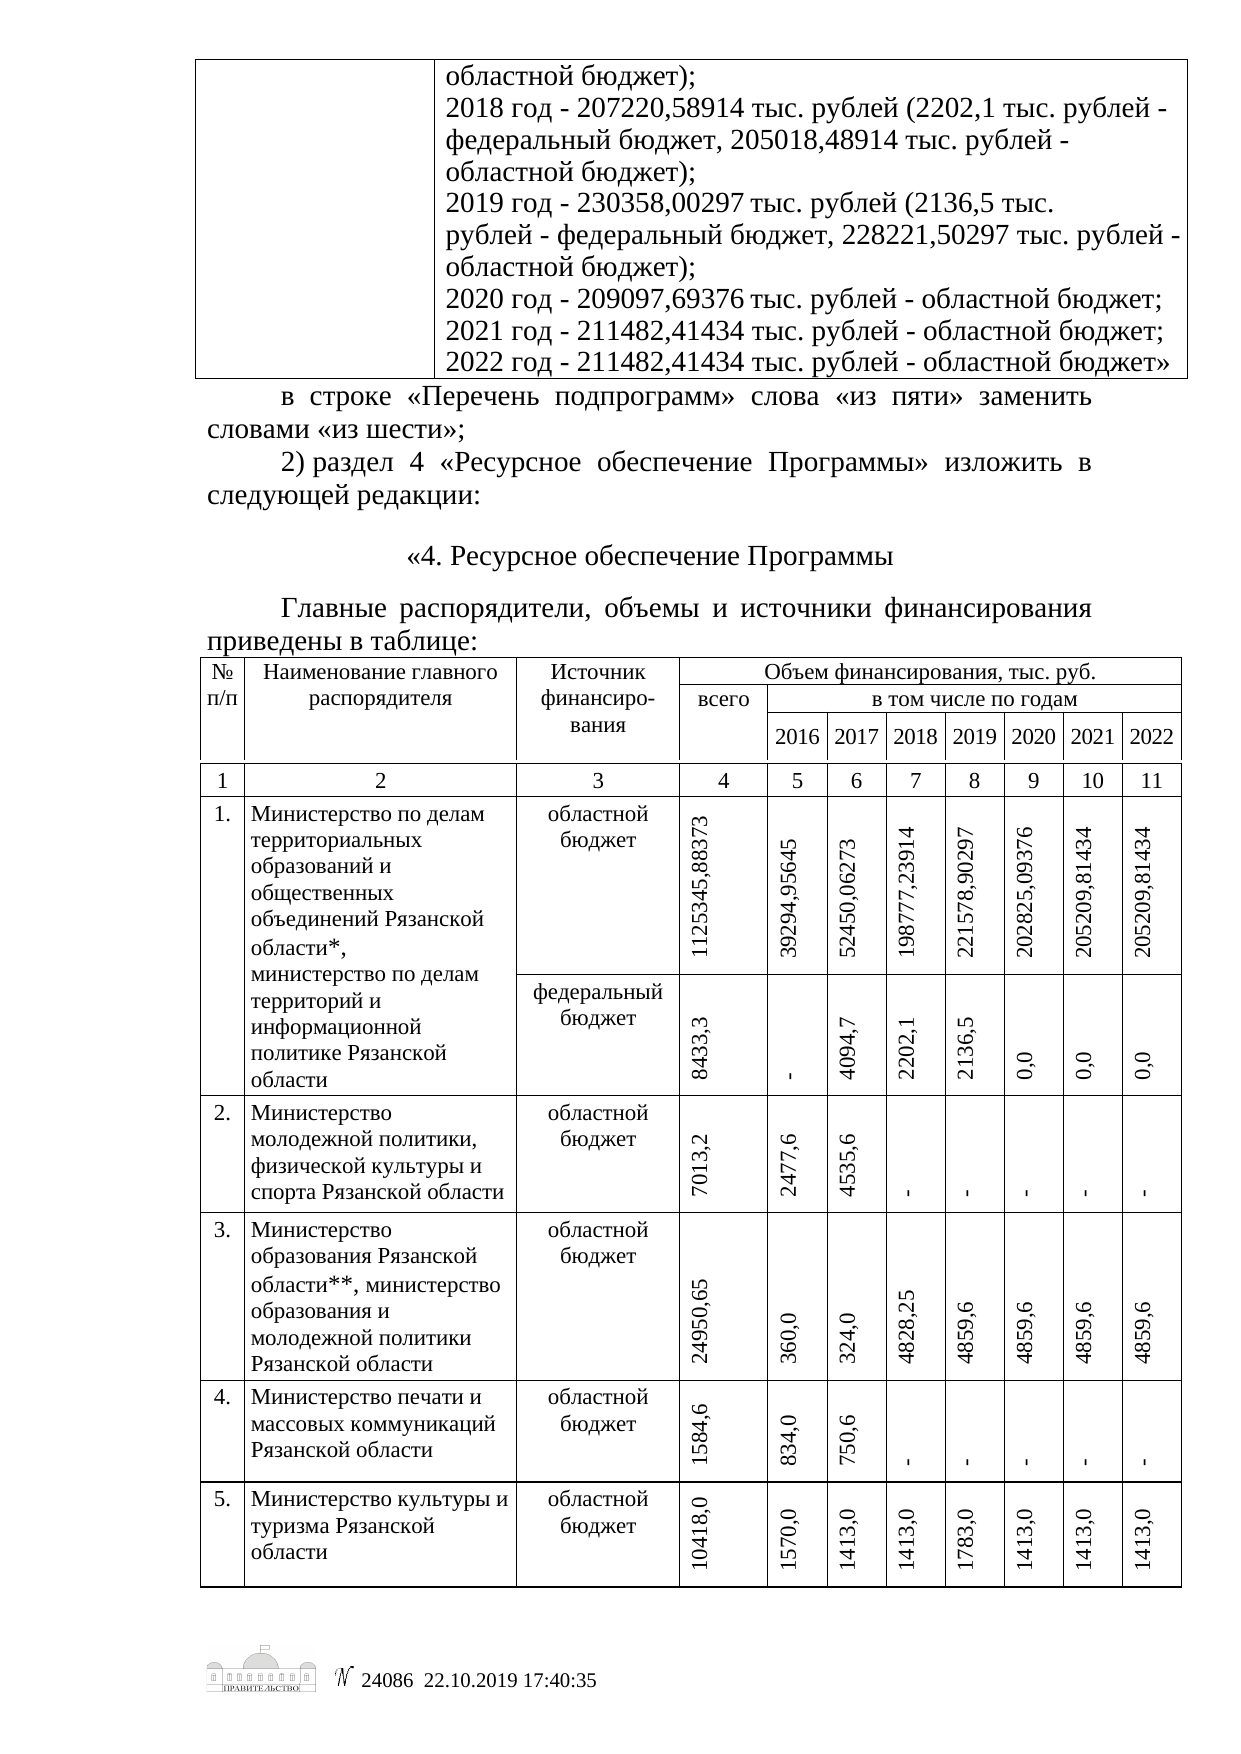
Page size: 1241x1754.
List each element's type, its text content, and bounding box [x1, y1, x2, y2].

table_cell 2477,6 [768, 1096, 827, 1212]
table_cell Министерство молодежной политики, физической культуры и спорта Рязанской области [245, 1096, 516, 1212]
table_cell 5. [201, 1483, 244, 1586]
table_cell 0,0 [1123, 975, 1181, 1095]
table_cell 1. [201, 797, 244, 1095]
table_cell 205209,81434 [1123, 797, 1181, 974]
table_cell - [768, 975, 827, 1095]
table_cell - [1064, 1381, 1122, 1481]
table_cell 8433,3 [680, 975, 767, 1095]
table_cell 4859,6 [1064, 1213, 1122, 1379]
table_cell 52450,06273 [828, 797, 886, 974]
text Главные распорядители, объемы и источники финансирования приведены в таблице: [207, 591, 1093, 657]
table_cell 1783,0 [946, 1483, 1004, 1586]
table_header Наименование главного распорядителя [245, 658, 516, 760]
table_cell 360,0 [768, 1213, 827, 1379]
text «4. Ресурсное обеспечение Программы [207, 538, 1093, 572]
table_cell 4. [201, 1381, 244, 1481]
table_cell - [946, 1381, 1004, 1481]
table_cell - [887, 1096, 945, 1212]
table_cell 202825,09376 [1005, 797, 1063, 974]
table_header 5 [768, 764, 827, 796]
table_header 10 [1064, 764, 1122, 796]
table_cell 2017 [828, 713, 886, 760]
table_cell - [1123, 1381, 1181, 1481]
table_cell Министерство культуры и туризма Рязанской области [245, 1483, 516, 1586]
table_cell 2136,5 [946, 975, 1004, 1095]
table_cell Министерство образования Рязанской области**, министерство образования и молодежной политики Рязанской области [245, 1213, 516, 1379]
table_cell 1584,6 [680, 1381, 767, 1481]
table_cell 7013,2 [680, 1096, 767, 1212]
table_cell 1413,0 [1005, 1483, 1063, 1586]
table_header № п/п [201, 658, 244, 760]
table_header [196, 60, 434, 378]
table_cell 3. [201, 1213, 244, 1379]
table_cell 2018 [887, 713, 945, 760]
table_cell - [1123, 1096, 1181, 1212]
picture [206, 1645, 316, 1692]
table_cell Министерство по делам территориальных образований и общественных объединений Рязанской области*, министерство по делам территорий и информационной политике Рязанской области [245, 797, 516, 1095]
table_cell 4859,6 [946, 1213, 1004, 1379]
table_header Объем финансирования, тыс. руб. [680, 658, 1181, 684]
table_cell областной бюджет [517, 1483, 679, 1586]
table_cell 2. [201, 1096, 244, 1212]
table_cell всего [680, 685, 767, 760]
table_cell - [1005, 1096, 1063, 1212]
table_header 1 [201, 764, 244, 796]
table_cell 2022 [1123, 713, 1181, 760]
table_header Источник финансиро-вания [517, 658, 679, 760]
table_cell областной бюджет [517, 1096, 679, 1212]
table_cell областной бюджет [517, 797, 679, 974]
table_cell 4859,6 [1123, 1213, 1181, 1379]
table_header 2 [245, 764, 516, 796]
table_header 8 [946, 764, 1004, 796]
table_cell 0,0 [1005, 975, 1063, 1095]
table_cell 24950,65 [680, 1213, 767, 1379]
table_cell 2202,1 [887, 975, 945, 1095]
text 2) раздел 4 «Ресурсное обеспечение Программы» изложить в следующей редакции: [207, 445, 1093, 511]
table_header 9 [1005, 764, 1063, 796]
table_cell 205209,81434 [1064, 797, 1122, 974]
table_cell областной бюджет [517, 1213, 679, 1379]
table_cell 1413,0 [828, 1483, 886, 1586]
table_cell 4535,6 [828, 1096, 886, 1212]
table_cell 4859,6 [1005, 1213, 1063, 1379]
table_cell 2020 [1005, 713, 1063, 760]
table_cell - [946, 1096, 1004, 1212]
table_header 7 [887, 764, 945, 796]
table_cell 39294,95645 [768, 797, 827, 974]
table_cell 750,6 [828, 1381, 886, 1481]
table_cell 834,0 [768, 1381, 827, 1481]
table_cell областной бюджет [517, 1381, 679, 1481]
table_cell 4828,25 [887, 1213, 945, 1379]
table_cell в том числе по годам [768, 685, 1181, 712]
table_cell - [1005, 1381, 1063, 1481]
table_header 11 [1123, 764, 1181, 796]
table_cell 10418,0 [680, 1483, 767, 1586]
table_cell Министерство печати и массовых коммуникаций Рязанской области [245, 1381, 516, 1481]
table_cell 4094,7 [828, 975, 886, 1095]
table_cell 2021 [1064, 713, 1122, 760]
table_cell 198777,23914 [887, 797, 945, 974]
table_cell - [1064, 1096, 1122, 1212]
text в строке «Перечень подпрограмм» слова «из пяти» заменить словами «из шести»; [207, 379, 1093, 445]
table_header 3 [517, 764, 679, 796]
picture [330, 1663, 358, 1688]
table_cell 1125345,88373 [680, 797, 767, 974]
table_cell 2016 [768, 713, 827, 760]
table_cell 324,0 [828, 1213, 886, 1379]
table_cell федеральный бюджет [517, 975, 679, 1095]
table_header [435, 60, 1187, 378]
table_cell 221578,90297 [946, 797, 1004, 974]
table_cell - [887, 1381, 945, 1481]
table_cell 0,0 [1064, 975, 1122, 1095]
table_cell 1570,0 [768, 1483, 827, 1586]
table_cell 1413,0 [1064, 1483, 1122, 1586]
table_header 4 [680, 764, 767, 796]
table_cell 2019 [946, 713, 1004, 760]
table_header 6 [828, 764, 886, 796]
table_cell 1413,0 [887, 1483, 945, 1586]
table_cell 1413,0 [1123, 1483, 1181, 1586]
